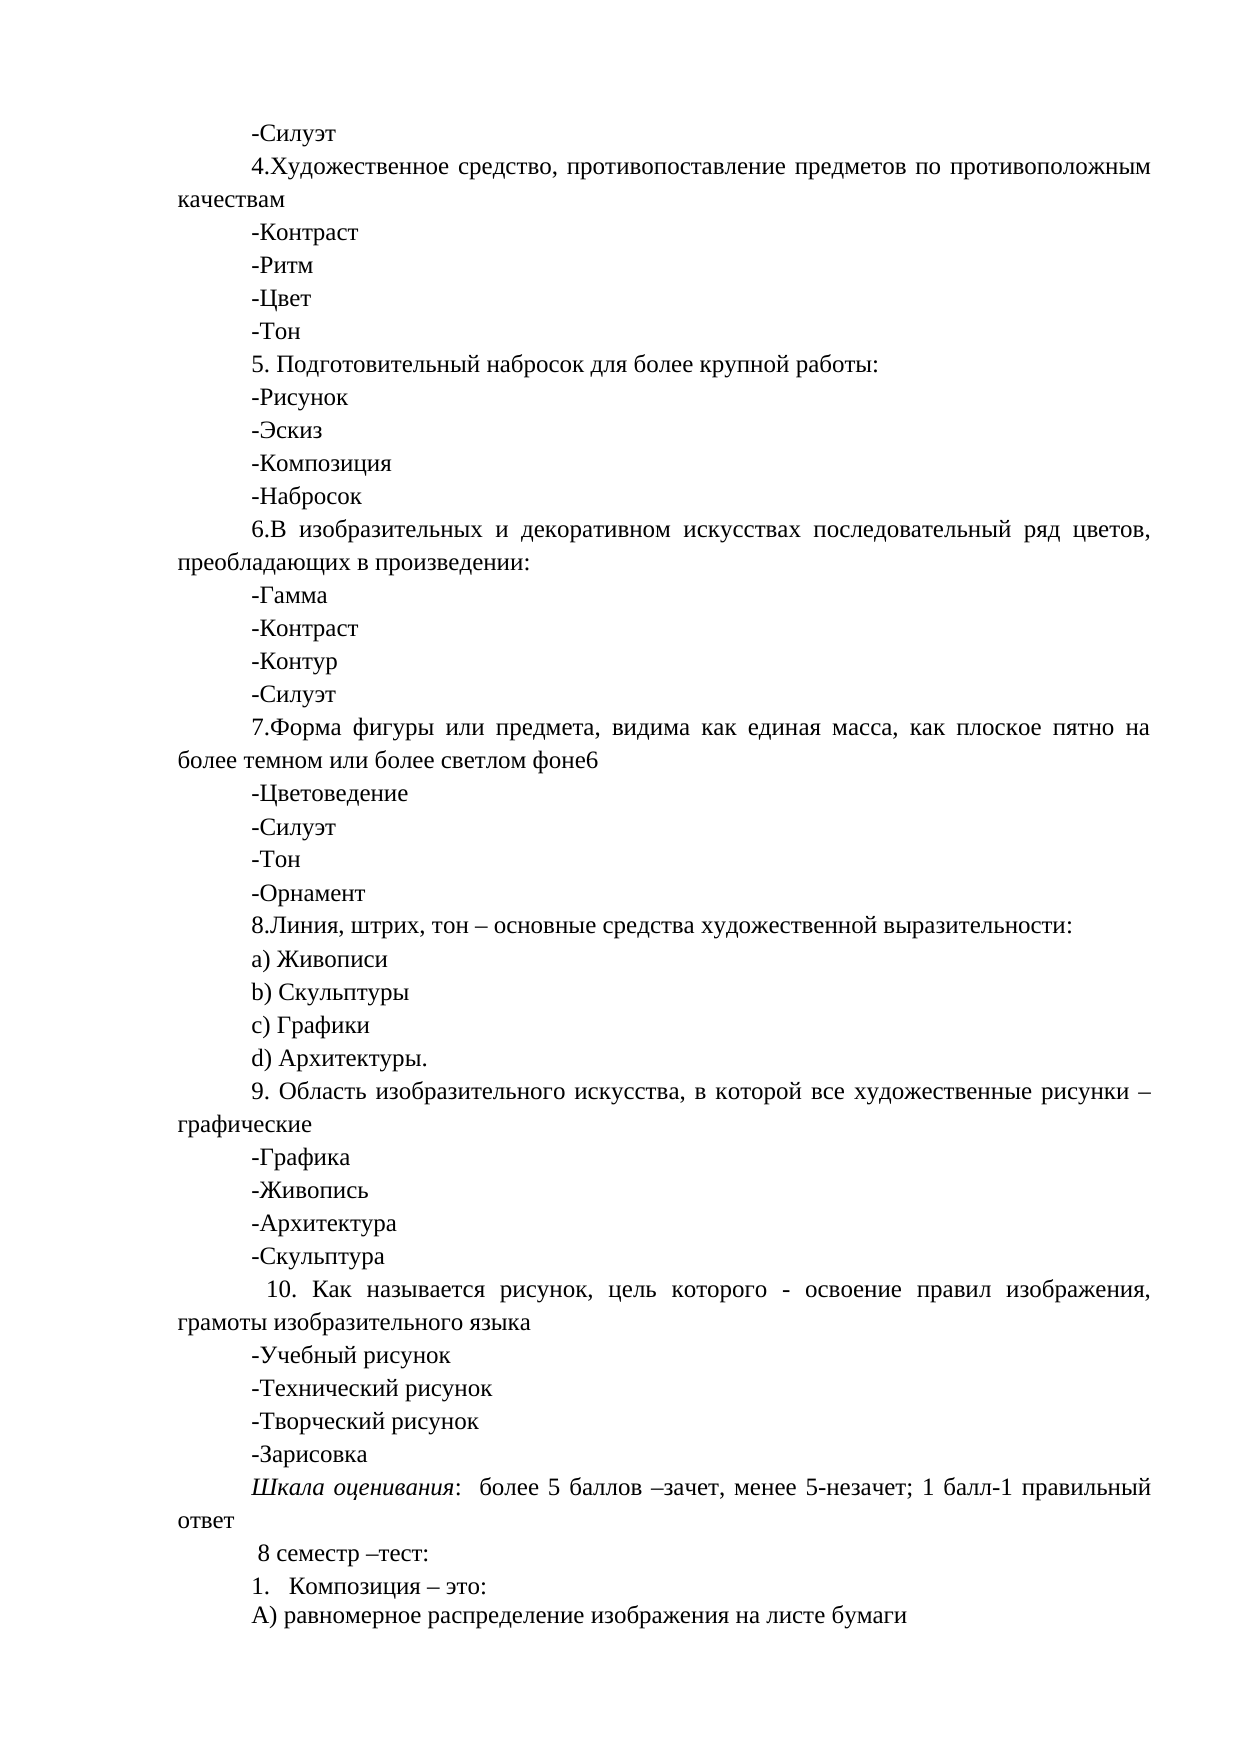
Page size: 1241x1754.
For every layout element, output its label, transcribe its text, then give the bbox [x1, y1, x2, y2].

text 9. Область изобразительного искусства, в которой все художественные рисунки – графические [177, 1076, 1152, 1137]
text b) Скульптуры [177, 977, 1152, 1005]
text -Контур [177, 646, 1152, 675]
text 6.В изобразительных и декоративном искусствах последовательный ряд цветов, преобладающих в произведении: [177, 514, 1152, 576]
text -Цветоведение [177, 778, 1152, 807]
text 7.Форма фигуры или предмета, видима как единая масса, как плоское пятно на более темном или более светлом фоне6 [177, 712, 1152, 774]
text -Гамма [177, 580, 1152, 609]
text 4.Художественное средство, противопоставление предметов по противоположным качествам [177, 151, 1152, 213]
text -Силуэт [177, 679, 1152, 708]
text -Технический рисунок [177, 1373, 1152, 1402]
text А) равномерное распределение изображения на листе бумаги [177, 1600, 1152, 1628]
text -Зарисовка [177, 1439, 1152, 1468]
text -Творческий рисунок [177, 1406, 1152, 1435]
text -Силуэт [177, 812, 1152, 840]
text d) Архитектуры. [177, 1043, 1152, 1071]
text -Силуэт [177, 118, 1152, 147]
text -Графика [177, 1142, 1152, 1171]
text -Архитектура [177, 1208, 1152, 1237]
text -Цвет [177, 283, 1152, 312]
text -Тон [177, 316, 1152, 345]
list Композиция – это: [251, 1571, 1152, 1600]
text -Скульптура [177, 1241, 1152, 1269]
text -Орнамент [177, 878, 1152, 906]
text -Набросок [177, 481, 1152, 510]
text -Тон [177, 844, 1152, 873]
text -Живопись [177, 1175, 1152, 1203]
text -Контраст [177, 613, 1152, 642]
text -Учебный рисунок [177, 1340, 1152, 1369]
text а) Живописи [177, 944, 1152, 972]
text -Эскиз [177, 415, 1152, 444]
text 10. Как называется рисунок, цель которого - освоение правил изображения, грамоты изобразительного языка [177, 1274, 1152, 1336]
text -Композиция [177, 448, 1152, 477]
text 8 семестр –тест: [177, 1538, 1152, 1567]
text -Рисунок [177, 382, 1152, 411]
text -Контраст [177, 217, 1152, 246]
text c) Графики [177, 1010, 1152, 1038]
text -Ритм [177, 250, 1152, 279]
text Шкала оценивания: более 5 баллов –зачет, менее 5-незачет; 1 балл-1 правильный ответ [177, 1472, 1152, 1534]
text 8.Линия, штрих, тон – основные средства художественной выразительности: [177, 911, 1152, 939]
text 5. Подготовительный набросок для более крупной работы: [177, 349, 1152, 378]
